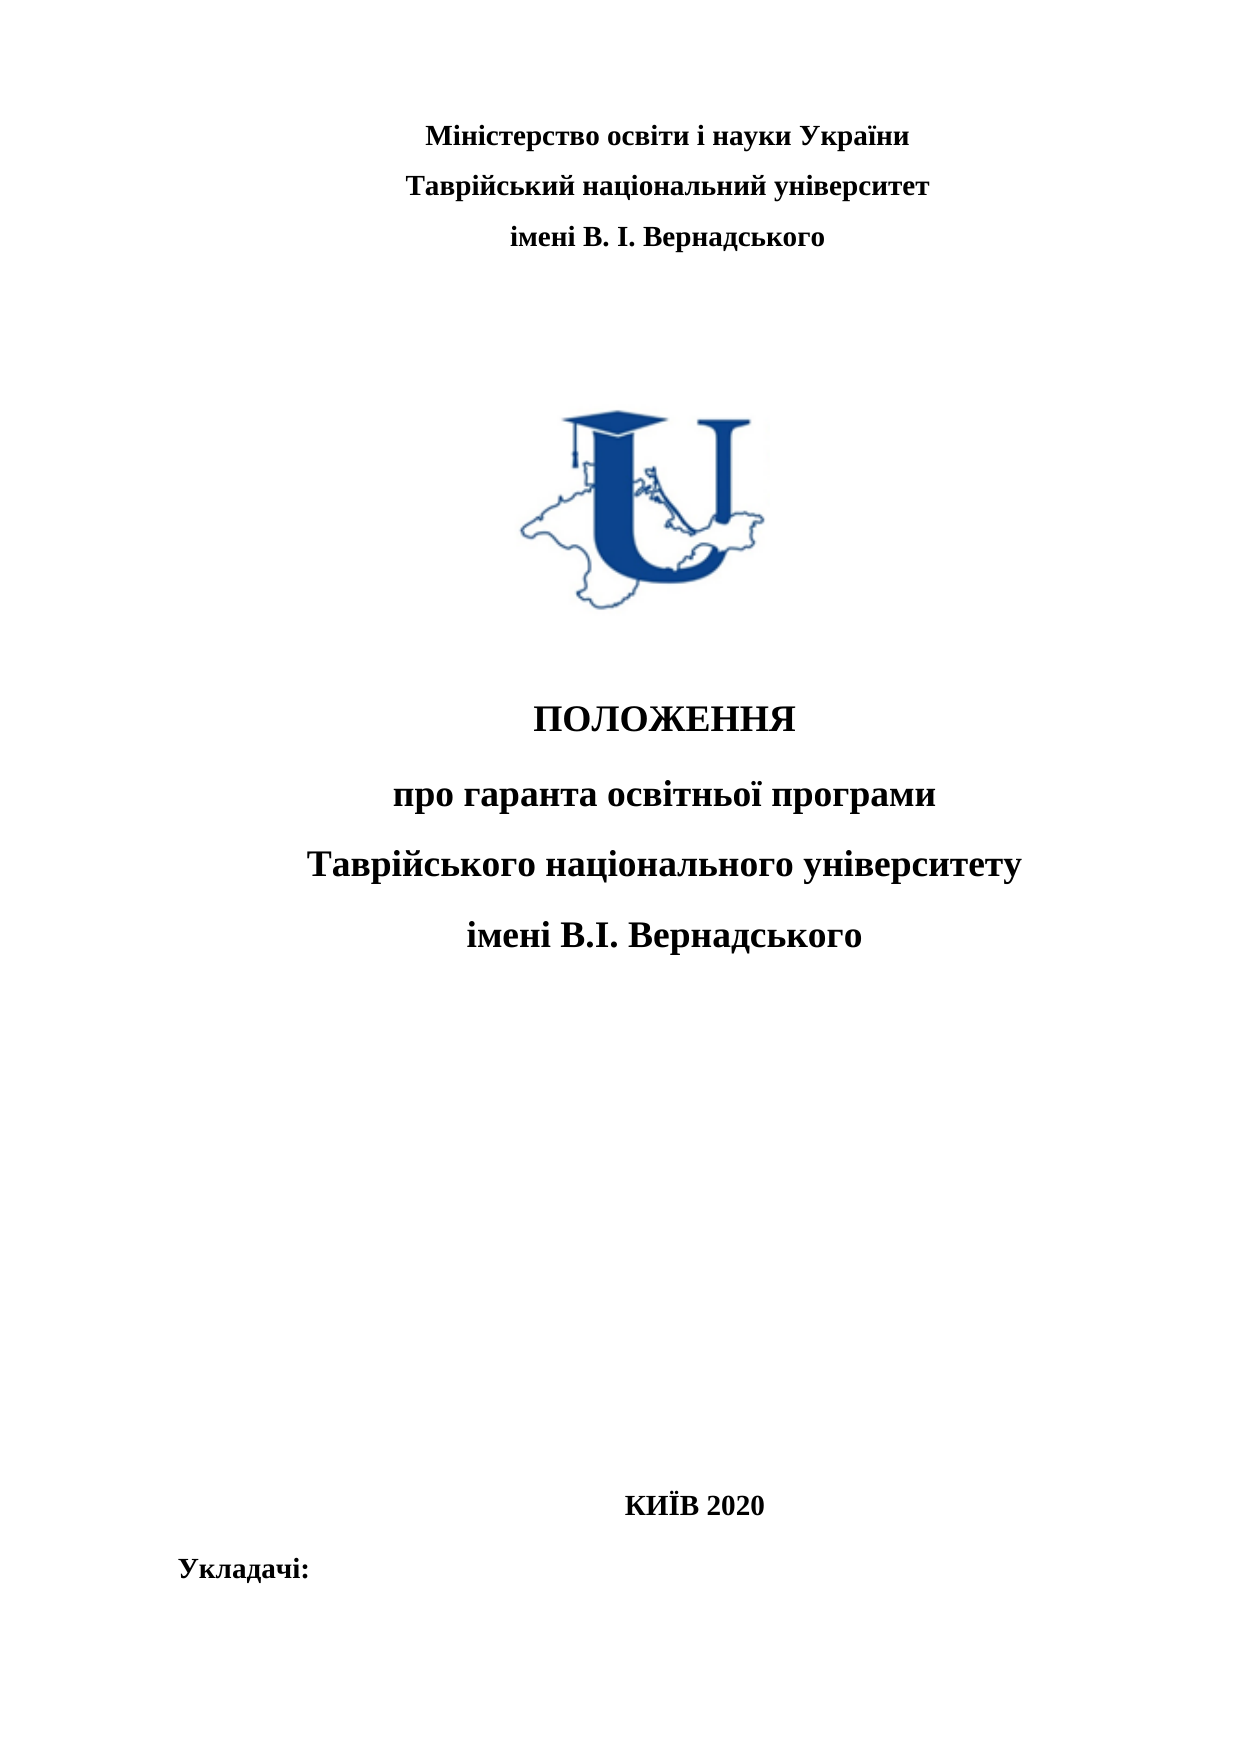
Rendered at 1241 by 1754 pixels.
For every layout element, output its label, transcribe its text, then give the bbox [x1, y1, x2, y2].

text імені В.І. Вернадського [177, 912, 1152, 955]
text Міністерство освіти і науки України [177, 118, 1158, 152]
text імені В. І. Вернадського [177, 219, 1158, 252]
text про гаранта освітньої програми [177, 771, 1152, 814]
text ПОЛОЖЕННЯ [177, 697, 1152, 740]
text Таврійського національного університету [177, 842, 1152, 885]
picture [512, 395, 770, 638]
text Таврійський національний університет [177, 168, 1158, 202]
text КИЇВ 2020 [238, 1488, 1152, 1522]
text Укладачі: [177, 1552, 1152, 1585]
